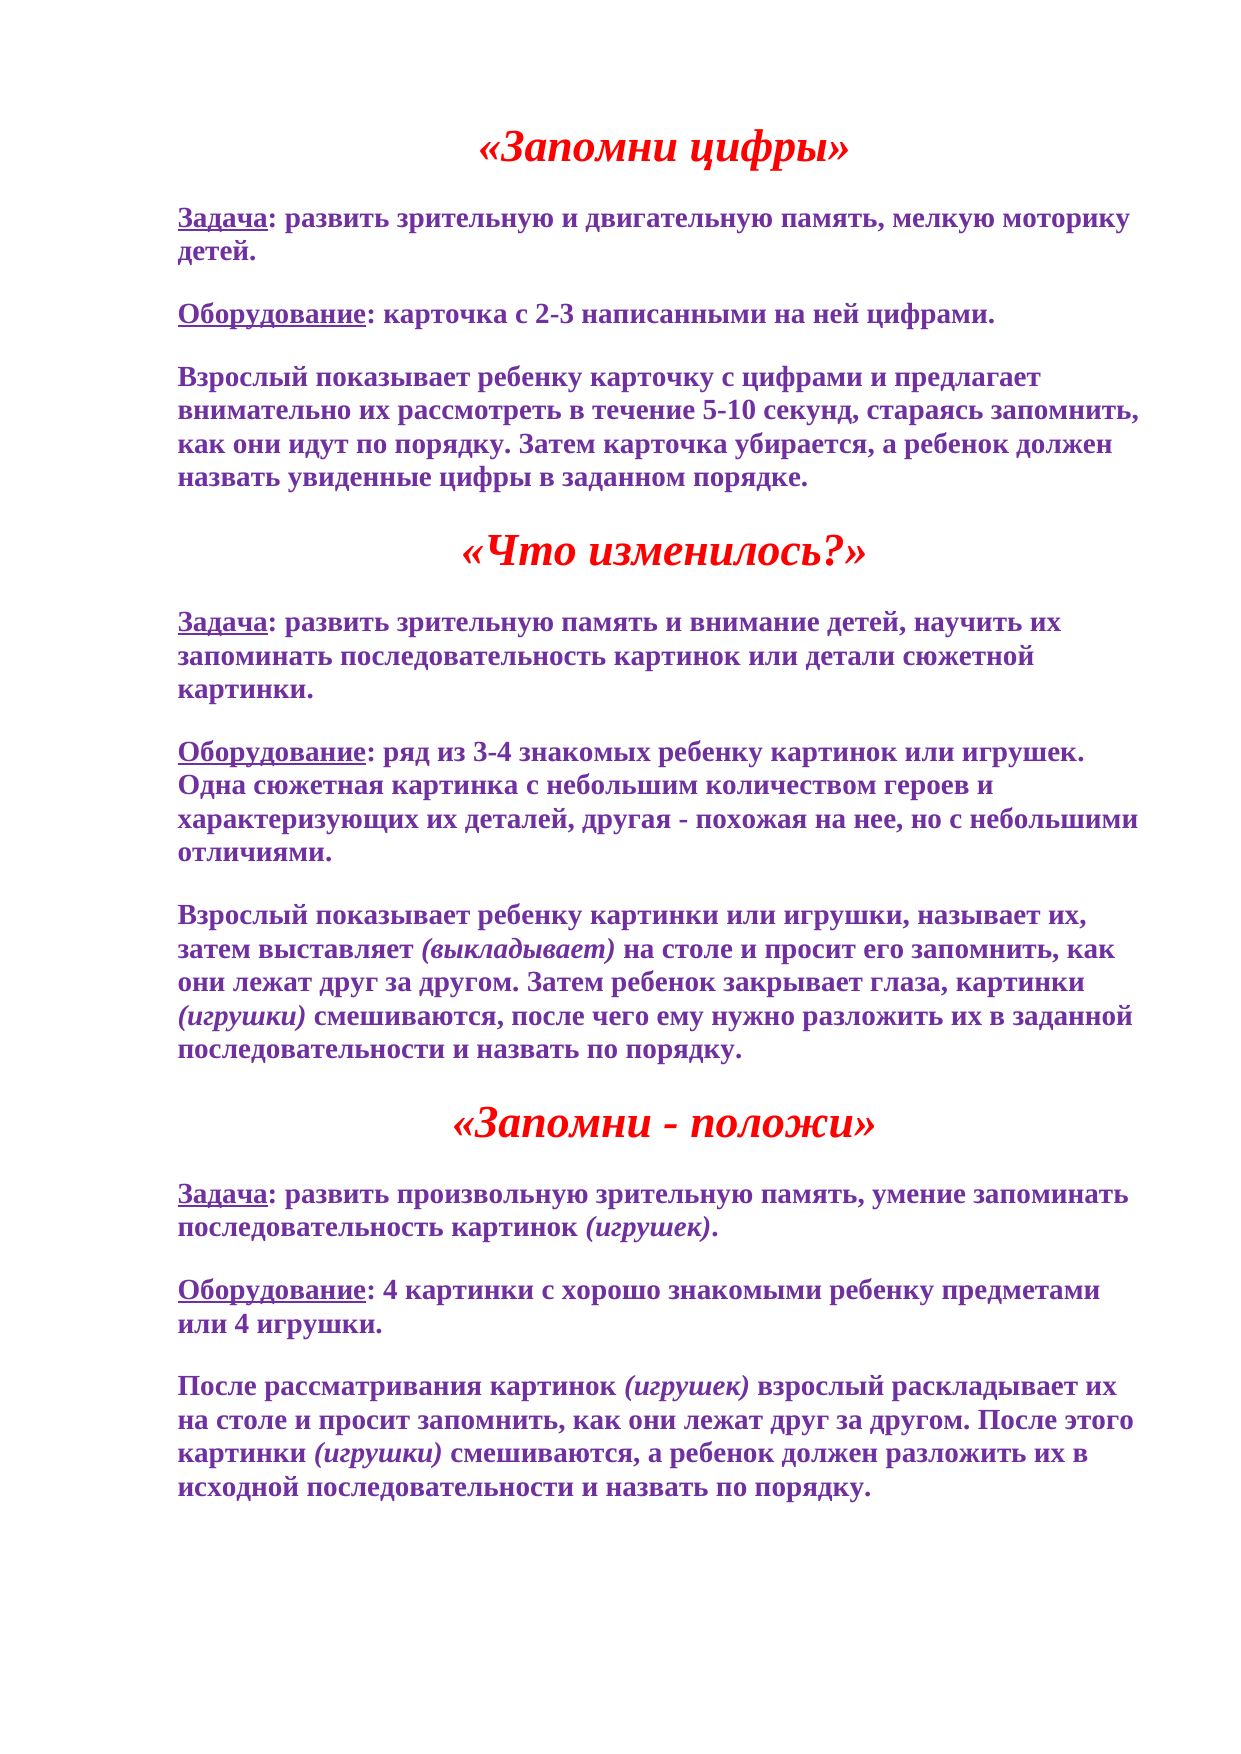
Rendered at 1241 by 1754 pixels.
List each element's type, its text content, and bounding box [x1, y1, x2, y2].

text Задача: развить произвольную зрительную память, умение запоминать последовательность картинок (игрушек). [177, 1176, 1152, 1243]
text Взрослый показывает ребенку картинки или игрушки, называет их, затем выставляет (выкладывает) на столе и просит его запомнить, как они лежат друг за другом. Затем ребенок закрывает глаза, картинки (игрушки) смешиваются, после чего ему нужно разложить их в заданной последовательности и назвать по порядку. [177, 897, 1152, 1065]
text «Запомни цифры» [177, 118, 1152, 171]
text Задача: развить зрительную и двигательную память, мелкую моторику детей. [177, 200, 1152, 267]
text Оборудование: ряд из 3-4 знакомых ребенку картинок или игрушек. Одна сюжетная картинка с небольшим количеством героев и характеризующих их деталей, другая - похожая на нее, но с небольшими отличиями. [177, 734, 1152, 868]
text «Запомни - положи» [177, 1094, 1152, 1147]
text Задача: развить зрительную память и внимание детей, научить их запоминать последовательность картинок или детали сюжетной картинки. [177, 604, 1152, 705]
text После рассматривания картинок (игрушек) взрослый раскладывает их на столе и просит запомнить, как они лежат друг за другом. После этого картинки (игрушки) смешиваются, а ребенок должен разложить их в исходной последовательности и назвать по порядку. [177, 1368, 1152, 1503]
text Оборудование: 4 картинки с хорошо знакомыми ребенку предметами или 4 игрушки. [177, 1272, 1152, 1339]
text Взрослый показывает ребенку карточку с цифрами и предлагает внимательно их рассмотреть в течение 5-10 секунд, стараясь запомнить, как они идут по порядку. Затем карточка убирается, а ребенок должен назвать увиденные цифры в заданном порядке. [177, 359, 1152, 493]
text «Что изменилось?» [177, 522, 1152, 575]
text Оборудование: карточка с 2-3 написанными на ней цифрами. [177, 296, 1152, 330]
